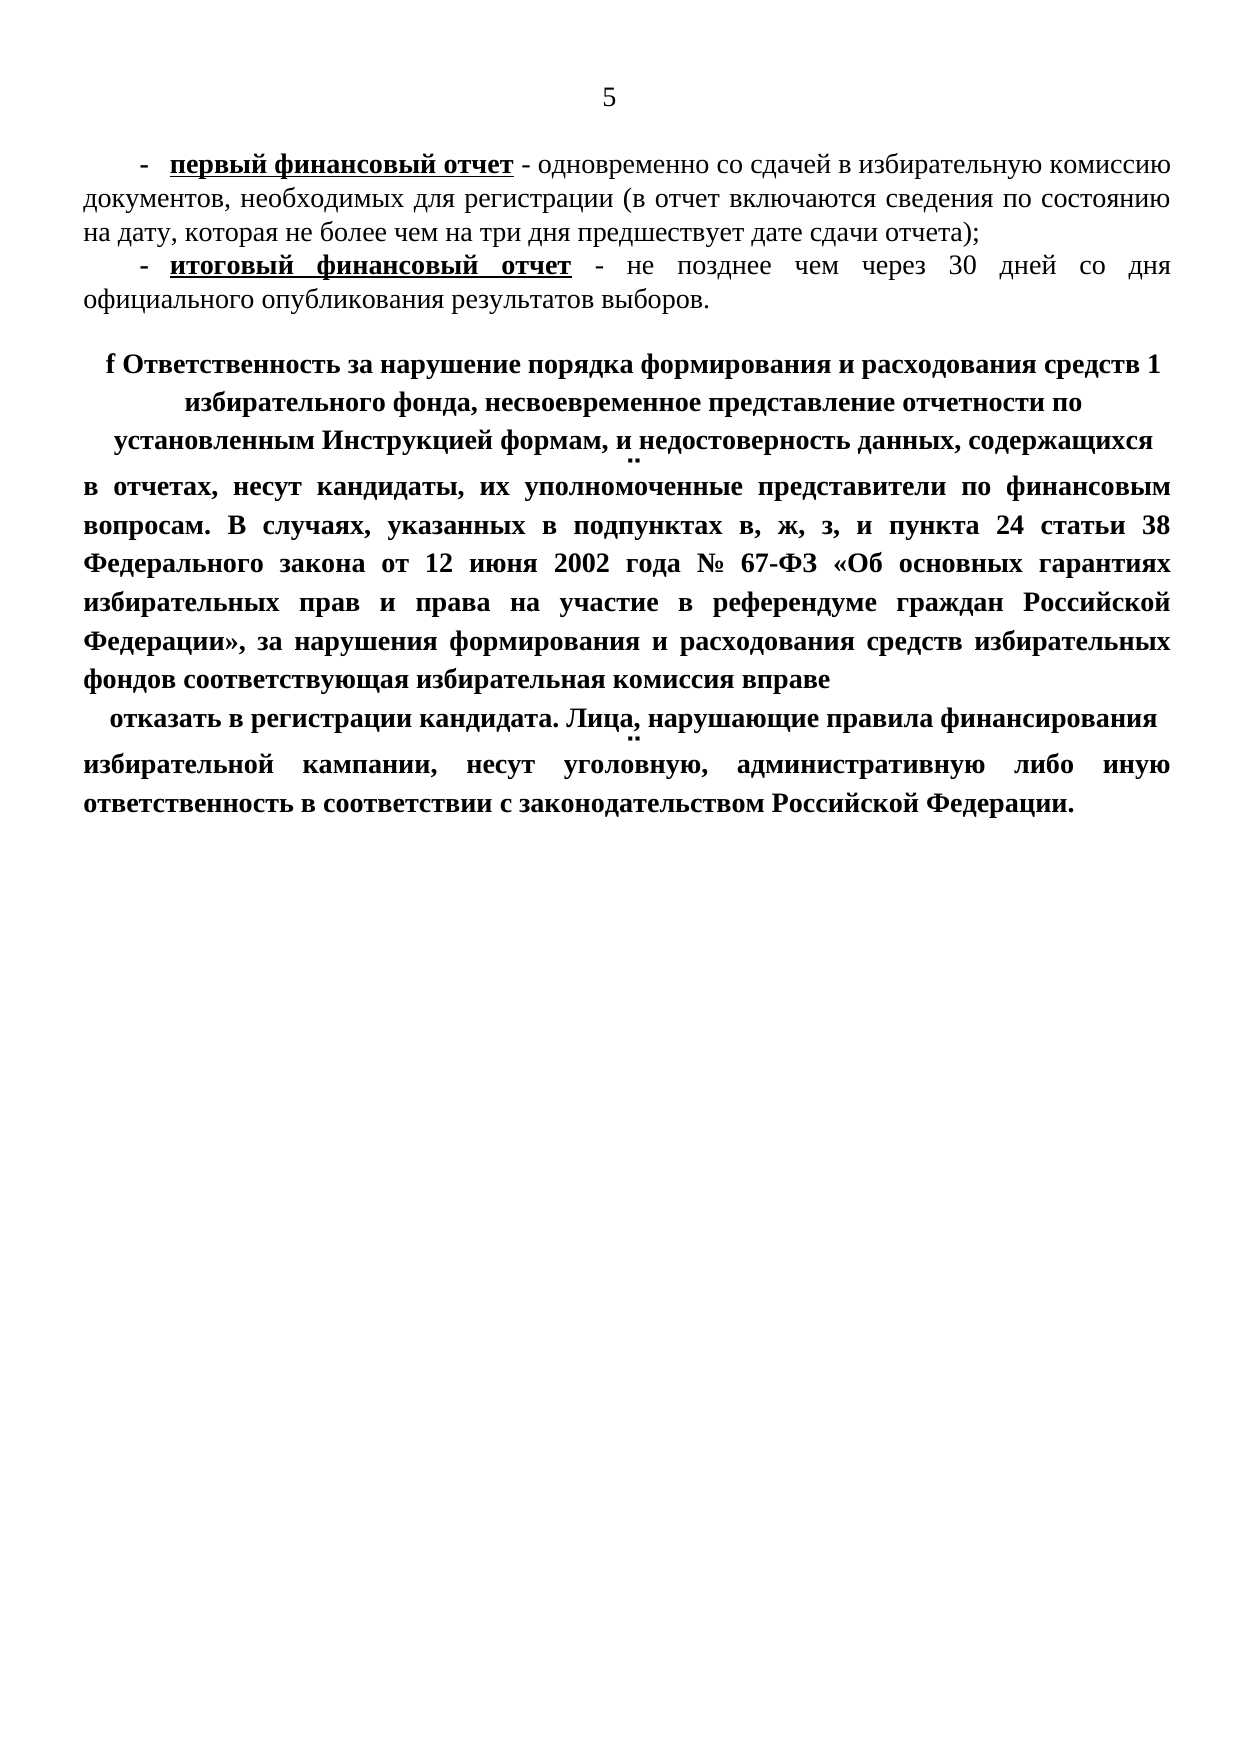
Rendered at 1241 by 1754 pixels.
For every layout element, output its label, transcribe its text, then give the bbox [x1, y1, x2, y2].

text f Ответственность за нарушение порядка формирования и расходования средств 1 избирательного фонда, несвоевременное представление отчетности по [56, 343, 1212, 419]
text отказать в регистрации кандидата. Лица, нарушающие правила финансирования [56, 696, 1212, 735]
text в отчетах, несут кандидаты, их уполномоченные представители по финансовым вопросам. В случаях, указанных в подпунктах в, ж, з, и пункта 24 статьи 38 Федерального закона от 12 июня 2002 года № 67-ФЗ «Об основных гарантиях избирательных прав и права на участие в референдуме граждан Российской Федерации», за нарушения формирования и расходования средств избирательных фондов соответствующая избирательная комиссия вправе [83, 465, 1172, 696]
list итоговый финансовый отчет - не позднее чем через 30 дней со дня официального опубликования результатов выборов. [83, 248, 1172, 315]
text избирательной кампании, несут уголовную, административную либо иную ответственность в соответствии с законодательством Российской Федерации. [83, 743, 1172, 820]
text установленным Инструкцией формам, и недостоверность данных, содержащихся [56, 419, 1212, 457]
list первый финансовый отчет - одновременно со сдачей в избирательную комиссию документов, необходимых для регистрации (в отчет включаются сведения по состоянию на дату, которая не более чем на три дня предшествует дате сдачи отчета); [83, 147, 1172, 248]
